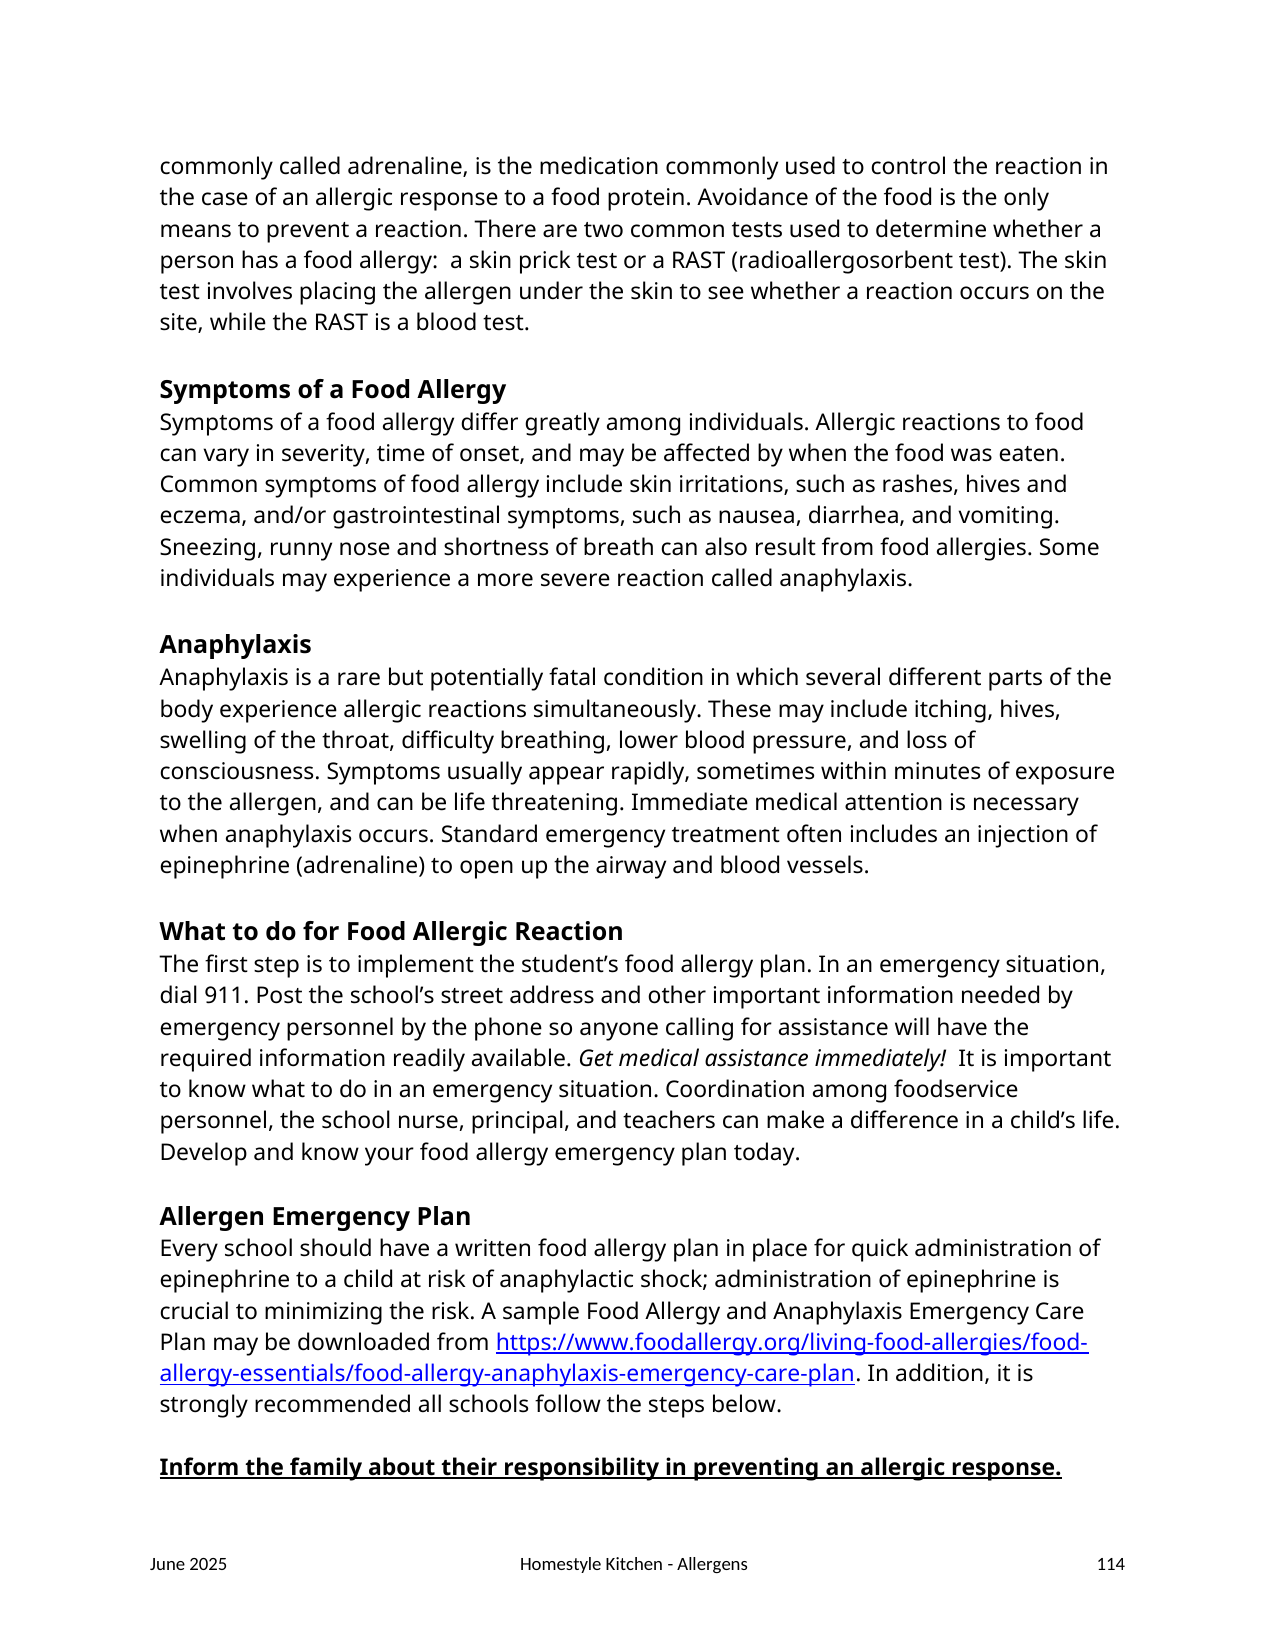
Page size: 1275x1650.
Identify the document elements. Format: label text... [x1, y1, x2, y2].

subtitle Allergen Emergency Plan [159, 1198, 1125, 1232]
text The first step is to implement the student’s food allergy plan. In an emergency situation, dial 911. Post the school’s street address and other important information needed by emergency personnel by the phone so anyone calling for assistance will have the required information readily available. Get medical assistance immediately! It is important to know what to do in an emergency situation. Coordination among foodservice personnel, the school nurse, principal, and teachers can make a difference in a child’s life. Develop and know your food allergy emergency plan today. [159, 948, 1125, 1167]
text Symptoms of a food allergy differ greatly among individuals. Allergic reactions to food can vary in severity, time of onset, and may be affected by when the food was eaten. Common symptoms of food allergy include skin irritations, such as rashes, hives and eczema, and/or gastrointestinal symptoms, such as nausea, diarrhea, and vomiting. Sneezing, runny nose and shortness of breath can also result from food allergies. Some individuals may experience a more severe reaction called anaphylaxis. [159, 406, 1125, 593]
text Inform the family about their responsibility in preventing an allergic response. [159, 1451, 1125, 1482]
subtitle Anaphylaxis [159, 627, 1125, 661]
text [159, 150, 1125, 337]
subtitle Symptoms of a Food Allergy [159, 372, 1125, 406]
subtitle What to do for Food Allergic Reaction [159, 914, 1125, 948]
text Every school should have a written food allergy plan in place for quick administration of epinephrine to a child at risk of anaphylactic shock; administration of epinephrine is crucial to minimizing the risk. A sample Food Allergy and Anaphylaxis Emergency Care Plan may be downloaded from https://www.foodallergy.org/living-food-allergies/food-allergy-essentials/food-allergy-anaphylaxis-emergency-care-plan. In addition, it is strongly recommended all schools follow the steps below. [159, 1232, 1125, 1420]
text Anaphylaxis is a rare but potentially fatal condition in which several different parts of the body experience allergic reactions simultaneously. These may include itching, hives, swelling of the throat, difficulty breathing, lower blood pressure, and loss of consciousness. Symptoms usually appear rapidly, sometimes within minutes of exposure to the allergen, and can be life threatening. Immediate medical attention is necessary when anaphylaxis occurs. Standard emergency treatment often includes an injection of epinephrine (adrenaline) to open up the airway and blood vessels. [159, 661, 1125, 880]
